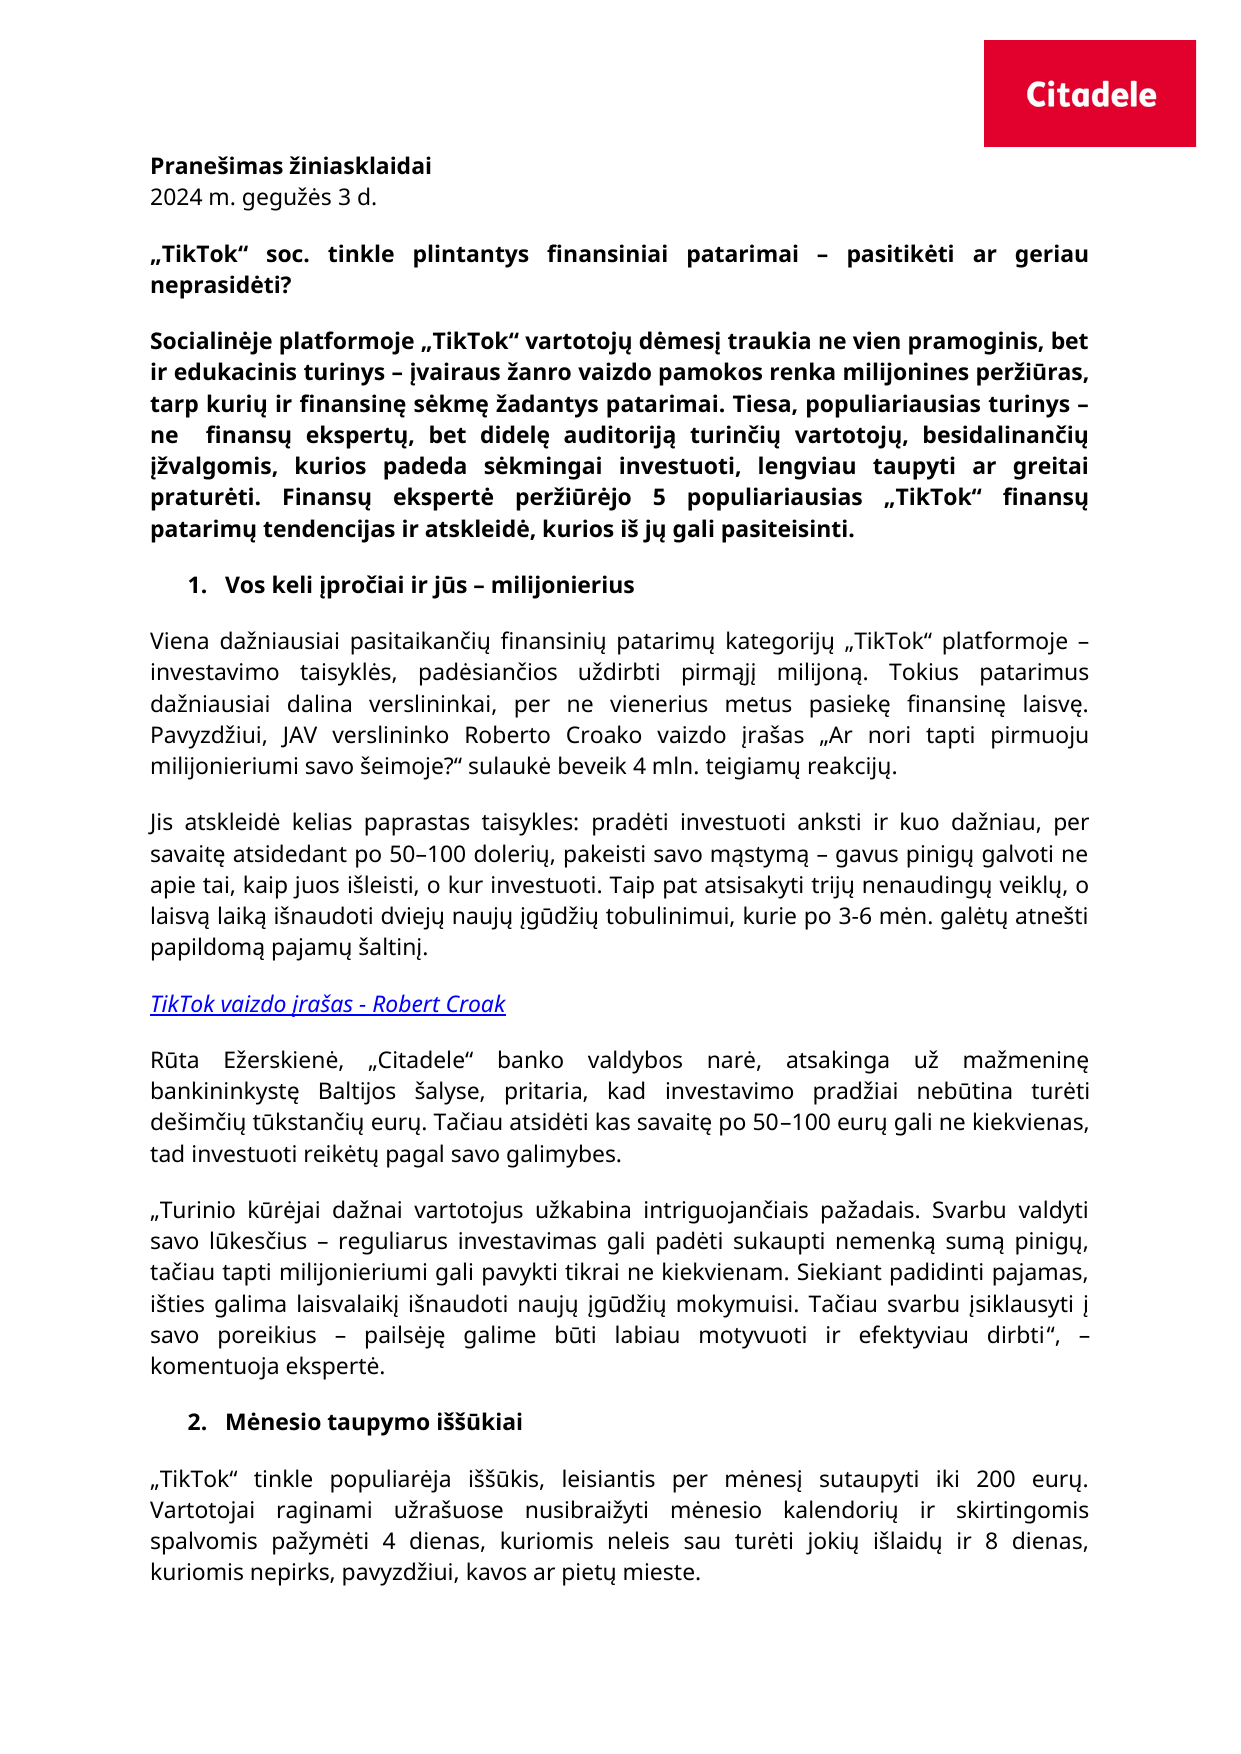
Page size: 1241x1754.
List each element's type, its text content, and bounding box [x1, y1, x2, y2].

list Mėnesio taupymo iššūkiai [187, 1406, 1090, 1437]
text „TikTok“ soc. tinkle plintantys finansiniai patarimai – pasitikėti ar geriau neprasidėti? [150, 237, 1090, 300]
text Viena dažniausiai pasitaikančių finansinių patarimų kategorijų „TikTok“ platformoje – investavimo taisyklės, padėsiančios uždirbti pirmąjį milijoną. Tokius patarimus dažniausiai dalina verslininkai, per ne vienerius metus pasiekę finansinę laisvę. Pavyzdžiui, JAV verslininko Roberto Croako vaizdo įrašas „Ar nori tapti pirmuoju milijonieriumi savo šeimoje?“ sulaukė beveik 4 mln. teigiamų reakcijų. [150, 625, 1090, 781]
text Socialinėje platformoje „TikTok“ vartotojų dėmesį traukia ne vien pramoginis, bet ir edukacinis turinys – įvairaus žanro vaizdo pamokos renka milijonines peržiūras, tarp kurių ir finansinę sėkmę žadantys patarimai. Tiesa, populiariausias turinys – ne finansų ekspertų, bet didelę auditoriją turinčių vartotojų, besidalinančių įžvalgomis, kurios padeda sėkmingai investuoti, lengviau taupyti ar greitai praturėti. Finansų ekspertė peržiūrėjo 5 populiariausias „TikTok“ finansų patarimų tendencijas ir atskleidė, kurios iš jų gali pasiteisinti. [150, 325, 1090, 544]
text „TikTok“ tinkle populiarėja iššūkis, leisiantis per mėnesį sutaupyti iki 200 eurų. Vartotojai raginami užrašuose nusibraižyti mėnesio kalendorių ir skirtingomis spalvomis pažymėti 4 dienas, kuriomis neleis sau turėti jokių išlaidų ir 8 dienas, kuriomis nepirks, pavyzdžiui, kavos ar pietų mieste. [150, 1462, 1090, 1587]
text „Turinio kūrėjai dažnai vartotojus užkabina intriguojančiais pažadais. Svarbu valdyti savo lūkesčius – reguliarus investavimas gali padėti sukaupti nemenką sumą pinigų, tačiau tapti milijonieriumi gali pavykti tikrai ne kiekvienam. Siekiant padidinti pajamas, išties galima laisvalaikį išnaudoti naujų įgūdžių mokymuisi. Tačiau svarbu įsiklausyti į savo poreikius – pailsėję galime būti labiau motyvuoti ir efektyviau dirbti“, – komentuoja ekspertė. [150, 1194, 1090, 1381]
text 2024 m. gegužės 3 d. [150, 181, 1090, 212]
picture [983, 40, 1197, 147]
text Rūta Ežerskienė, „Citadele“ banko valdybos narė, atsakinga už mažmeninę bankininkystę Baltijos šalyse, pritaria, kad investavimo pradžiai nebūtina turėti dešimčių tūkstančių eurų. Tačiau atsidėti kas savaitę po 50–100 eurų gali ne kiekvienas, tad investuoti reikėtų pagal savo galimybes. [150, 1044, 1090, 1169]
text Pranešimas žiniasklaidai [150, 150, 1090, 181]
text TikTok vaizdo įrašas - Robert Croak [150, 987, 1090, 1019]
list Vos keli įpročiai ir jūs – milijonierius [187, 569, 1090, 600]
text Jis atskleidė kelias paprastas taisykles: pradėti investuoti anksti ir kuo dažniau, per savaitę atsidedant po 50–100 dolerių, pakeisti savo mąstymą – gavus pinigų galvoti ne apie tai, kaip juos išleisti, o kur investuoti. Taip pat atsisakyti trijų nenaudingų veiklų, o laisvą laiką išnaudoti dviejų naujų įgūdžių tobulinimui, kurie po 3-6 mėn. galėtų atnešti papildomą pajamų šaltinį. [150, 806, 1090, 962]
